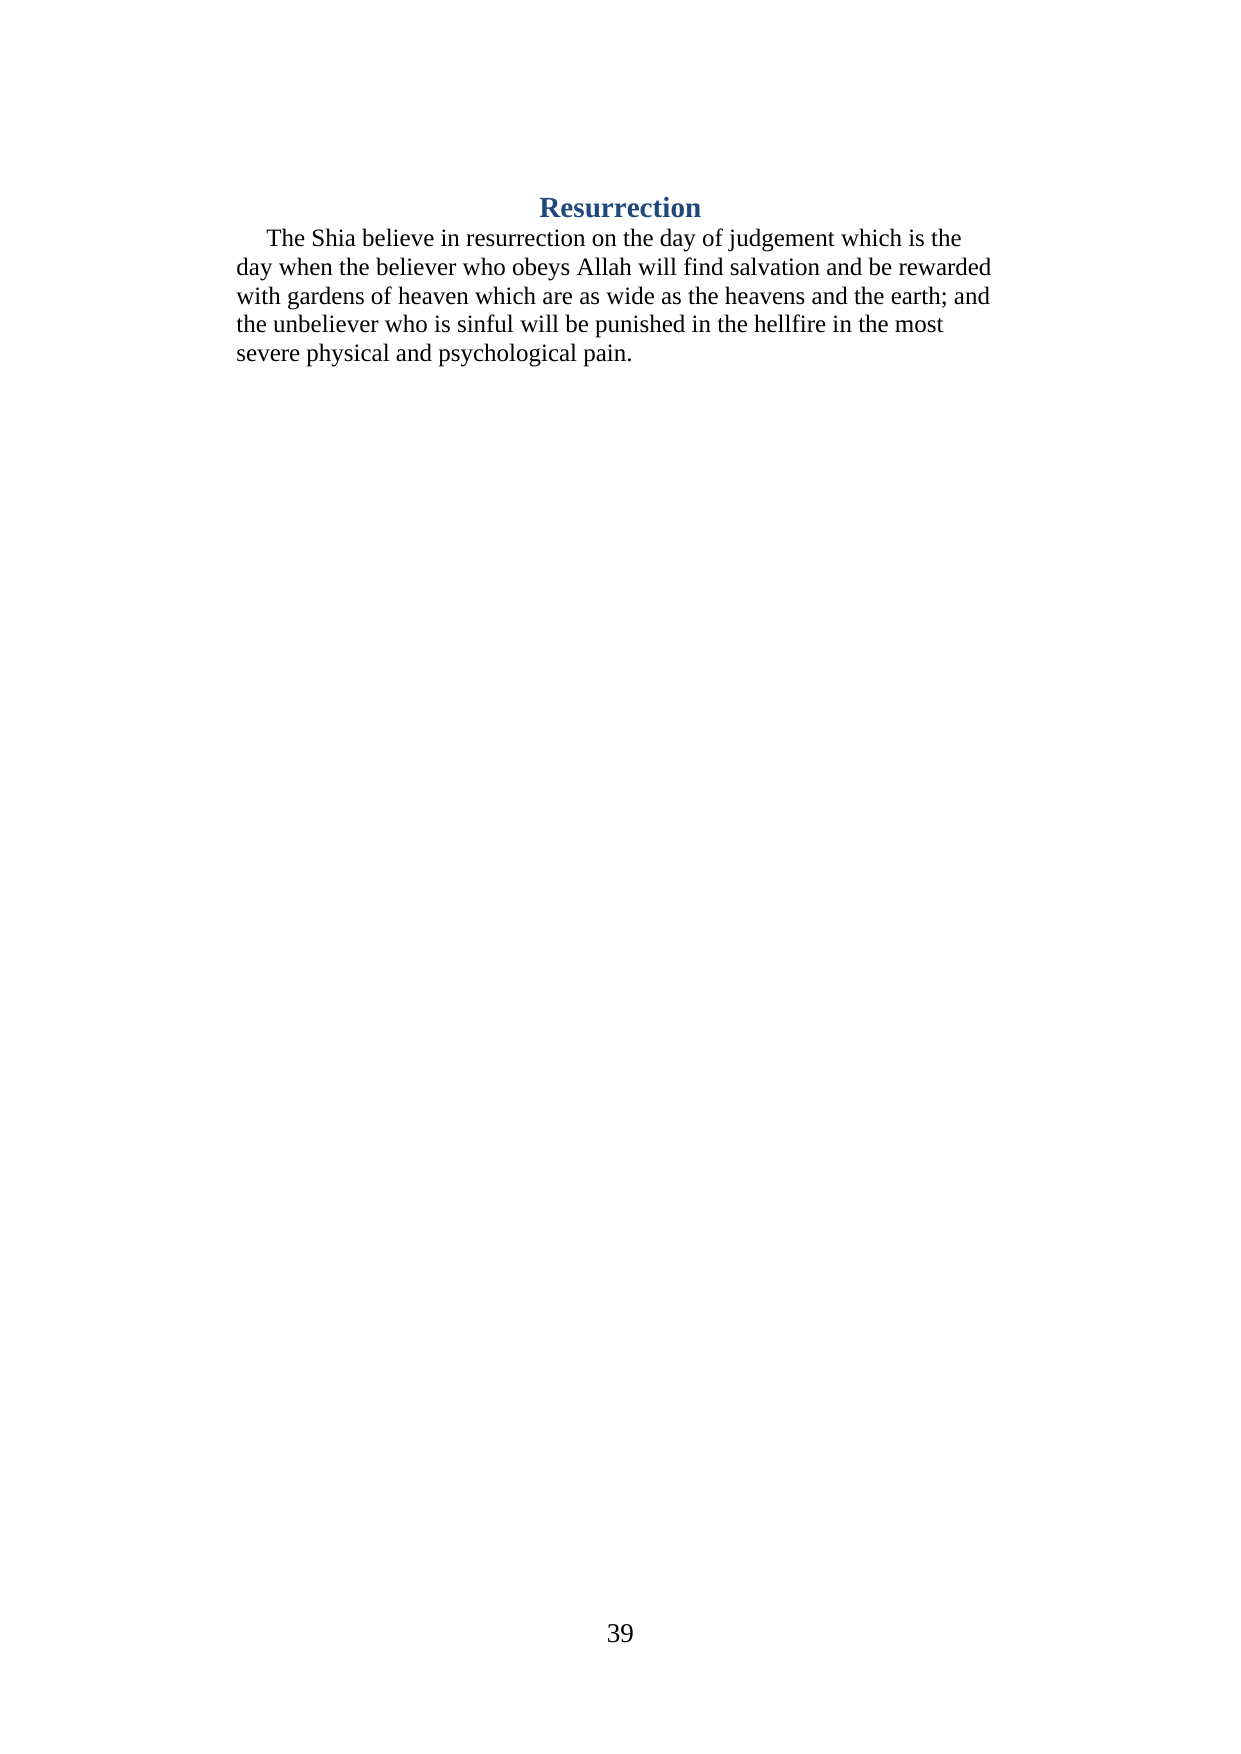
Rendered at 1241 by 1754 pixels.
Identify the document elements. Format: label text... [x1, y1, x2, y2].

text The Shia believe in resurrection on the day of judgement which is the day when the believer who obeys Allah will find salvation and be rewarded with gardens of heaven which are as wide as the heavens and the earth; and the unbeliever who is sinful will be punished in the hellfire in the most severe physical and psychological pain. [236, 223, 1004, 367]
subtitle Resurrection [236, 190, 1004, 223]
